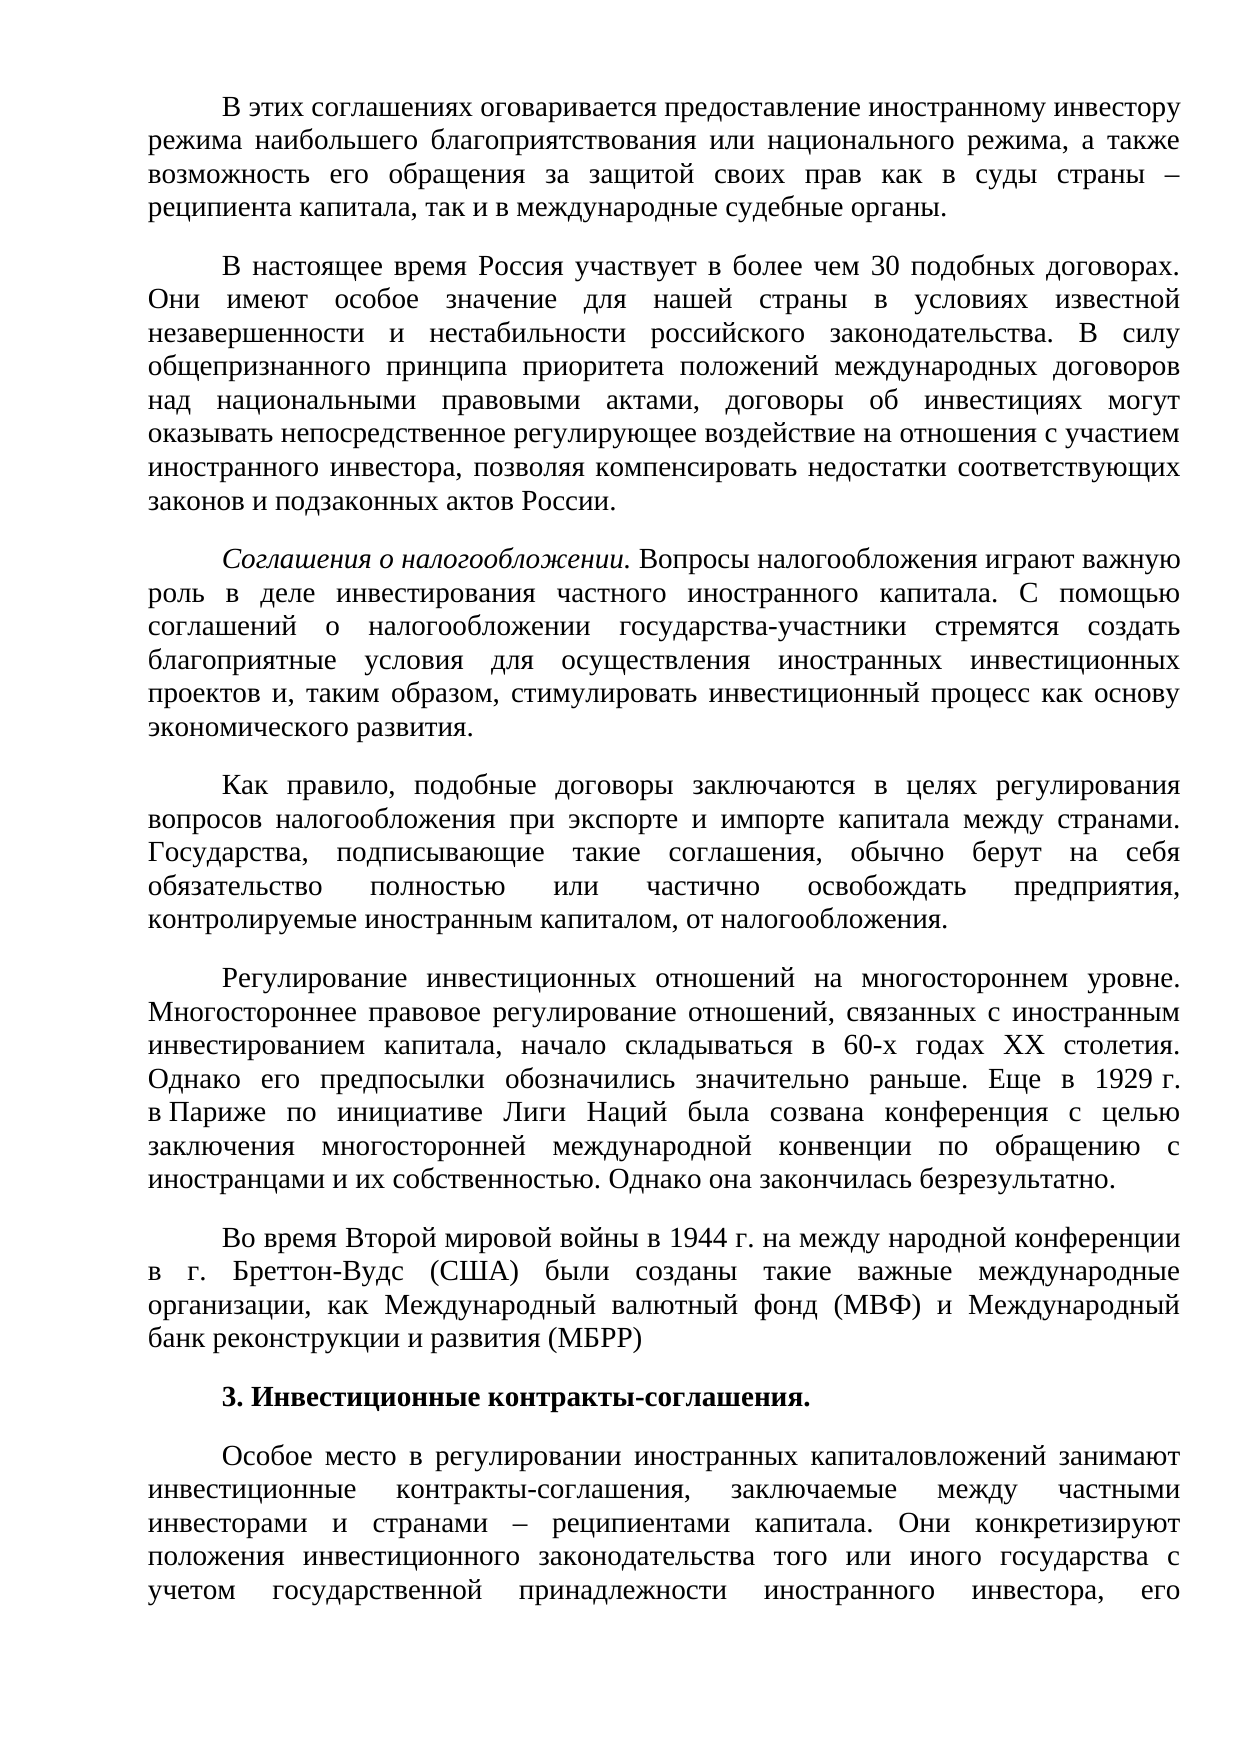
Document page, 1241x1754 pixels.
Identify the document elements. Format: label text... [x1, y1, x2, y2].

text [148, 1438, 1181, 1605]
text В этих соглашениях оговаривается предоставление иностранному инвестору режима наибольшего благоприятствования или национального режима, а также возможность его обращения за защитой своих прав как в суды страны – реципиента капитала, так и в международные судебные органы. [148, 89, 1181, 223]
text Как правило, подобные договоры заключаются в целях регулирования вопросов налогообложения при экспорте и импорте капитала между странами. Государства, подписывающие такие соглашения, обычно берут на себя обязательство полностью или частично освобождать предприятия, контролируемые иностранным капиталом, от налогообложения. [148, 767, 1181, 935]
text В настоящее время Россия участвует в более чем 30 подобных договорах. Они имеют особое значение для нашей страны в условиях известной незавершенности и нестабильности российского законодательства. В силу общепризнанного принципа приоритета положений международных договоров над национальными правовыми актами, договоры об инвестициях могут оказывать непосредственное регулирующее воздействие на отношения с участием иностранного инвестора, позволяя компенсировать недостатки соответствующих законов и подзаконных актов России. [148, 248, 1181, 516]
text Во время Второй мировой войны в 1944 г. на между народной конференции в г. Бреттон-Вудс (США) были созданы такие важные международные организации, как Международный валютный фонд (МВФ) и Международный банк реконструкции и развития (МБРР) [148, 1220, 1181, 1354]
text Соглашения о налогообложении. Вопросы налогообложения играют важную роль в деле инвестирования частного иностранного капитала. С помощью соглашений о налогообложении государства-участники стремятся создать благоприятные условия для осуществления иностранных инвестиционных проектов и, таким образом, стимулировать инвестиционный процесс как основу экономического развития. [148, 541, 1181, 742]
text Регулирование инвестиционных отношений на многостороннем уровне. Многостороннее правовое регулирование отношений, связанных с иностранным инвестированием капитала, начало складываться в 60-х годах XX столетия. Однако его предпосылки обозначились значительно раньше. Еще в 1929 г. в Париже по инициативе Лиги Наций была созвана конференция с целью заключения многосторонней международной конвенции по обращению с иностранцами и их собственностью. Однако она закончилась безрезультатно. [148, 960, 1181, 1195]
text 3. Инвестиционные контракты-соглашения. [148, 1379, 1181, 1413]
